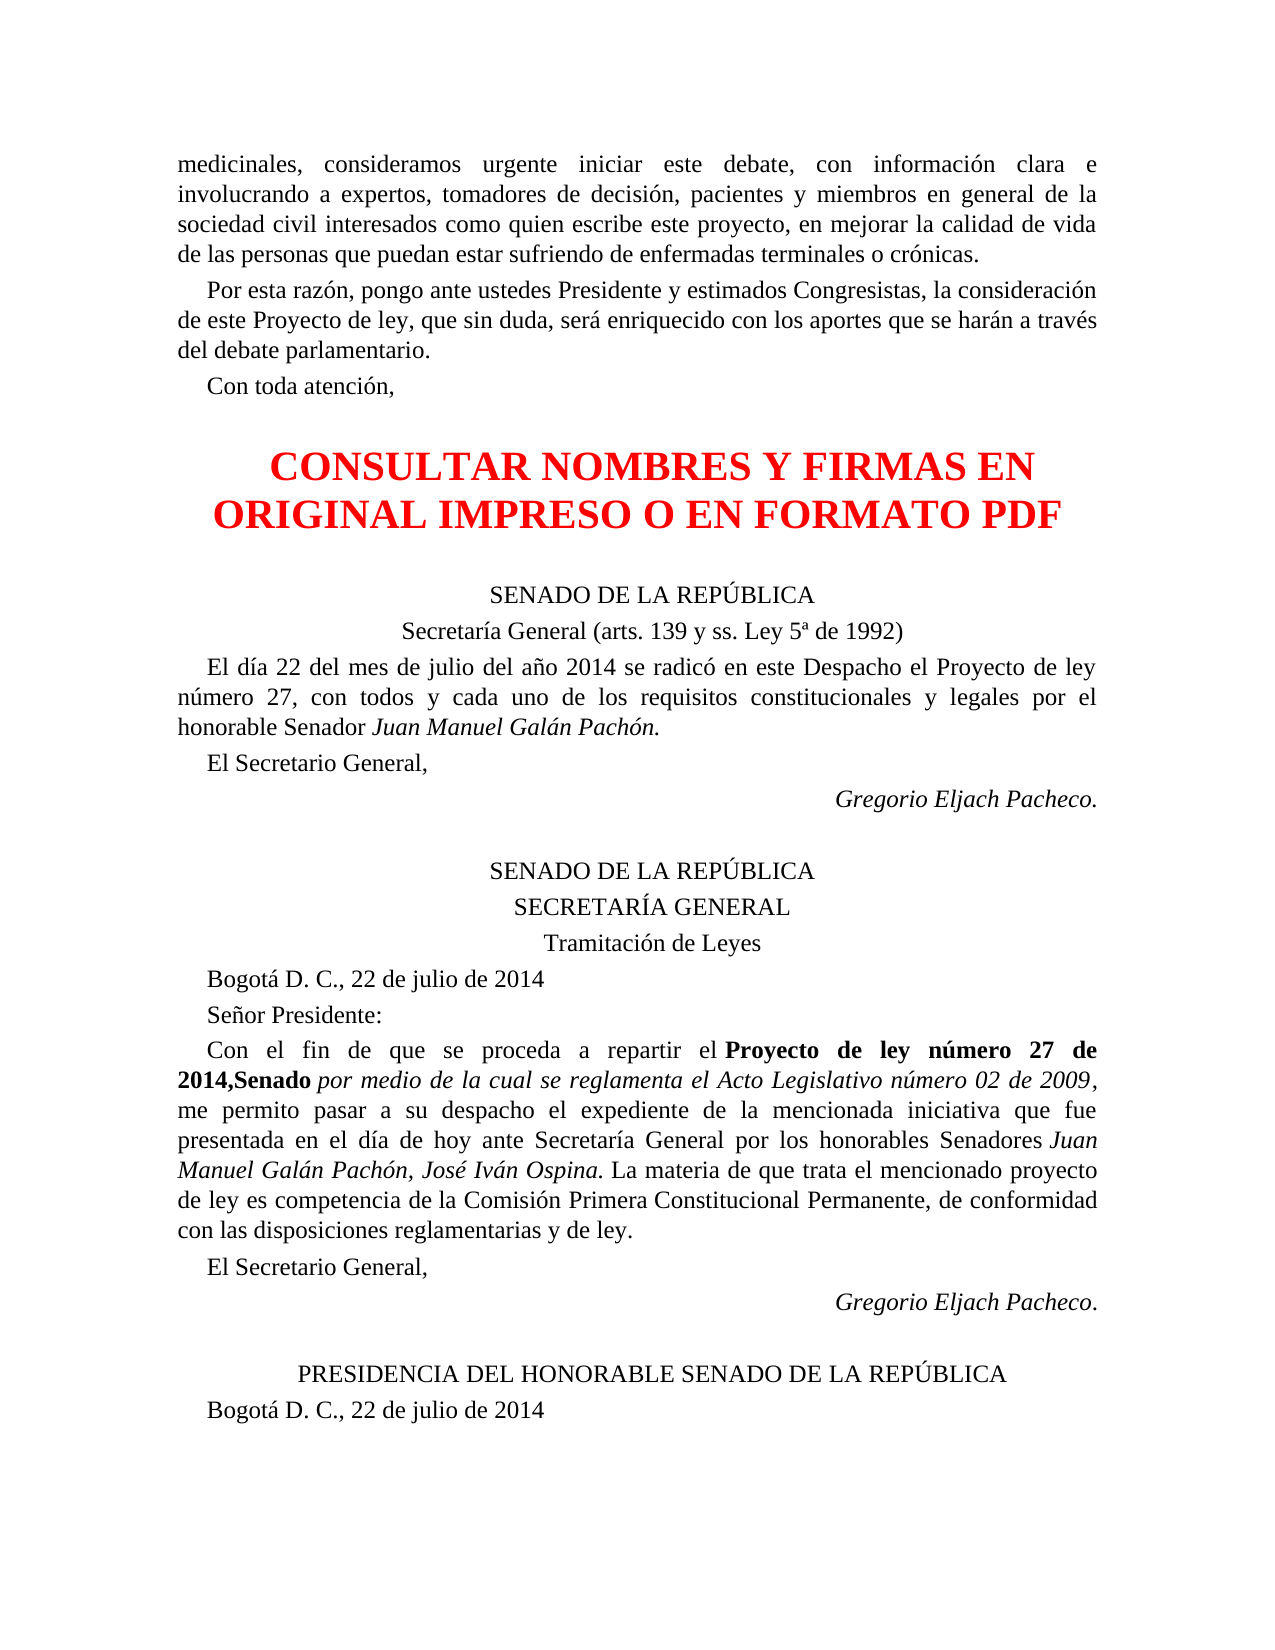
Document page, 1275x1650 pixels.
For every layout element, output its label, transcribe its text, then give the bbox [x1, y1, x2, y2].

text SECRETARÍA GENERAL [177, 891, 1098, 921]
text Gregorio Eljach Pacheco. [177, 1286, 1098, 1316]
text Bogotá D. C., 22 de julio de 2014 [177, 962, 1098, 992]
text El Secretario General, [177, 747, 1098, 777]
text SENADO DE LA REPÚBLICA [177, 855, 1098, 885]
text Secretaría General (arts. 139 y ss. Ley 5ª de 1992) [177, 615, 1098, 645]
text Gregorio Eljach Pacheco. [177, 783, 1098, 813]
text Tramitación de Leyes [177, 927, 1098, 957]
text PRESIDENCIA DEL HONORABLE SENADO DE LA REPÚBLICA [177, 1358, 1098, 1388]
text Con el fin de que se proceda a repartir el Proyecto de ley número 27 de 2014,Senado por medio de la cual se reglamenta el Acto Legislativo número 02 de 2009, me permito pasar a su despacho el expediente de la mencionada iniciativa que fue presentada en el día de hoy ante Secretaría General por los honorables Senadores Juan Manuel Galán Pachón, José Iván Ospina. La materia de que trata el mencionado proyecto de ley es competencia de la Comisión Primera Constitucional Permanente, de conformidad con las disposiciones reglamentarias y de ley. [177, 1034, 1098, 1244]
text Bogotá D. C., 22 de julio de 2014 [177, 1394, 1098, 1424]
text El día 22 del mes de julio del año 2014 se radicó en este Despacho el Proyecto de ley número 27, con todos y cada uno de los requisitos constitucionales y legales por el honorable Senador Juan Manuel Galán Pachón. [177, 651, 1098, 741]
text CONSULTAR NOMBRES Y FIRMAS EN ORIGINAL IMPRESO O EN FORMATO PDF [177, 441, 1098, 537]
text Por esta razón, pongo ante ustedes Presidente y estimados Congresistas, la consideración de este Proyecto de ley, que sin duda, será enriquecido con los aportes que se harán a través del debate parlamentario. [177, 273, 1098, 363]
text Señor Presidente: [177, 998, 1098, 1028]
text El Secretario General, [177, 1250, 1098, 1280]
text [177, 148, 1098, 268]
text SENADO DE LA REPÚBLICA [177, 579, 1098, 609]
text Con toda atención, [177, 369, 1098, 399]
